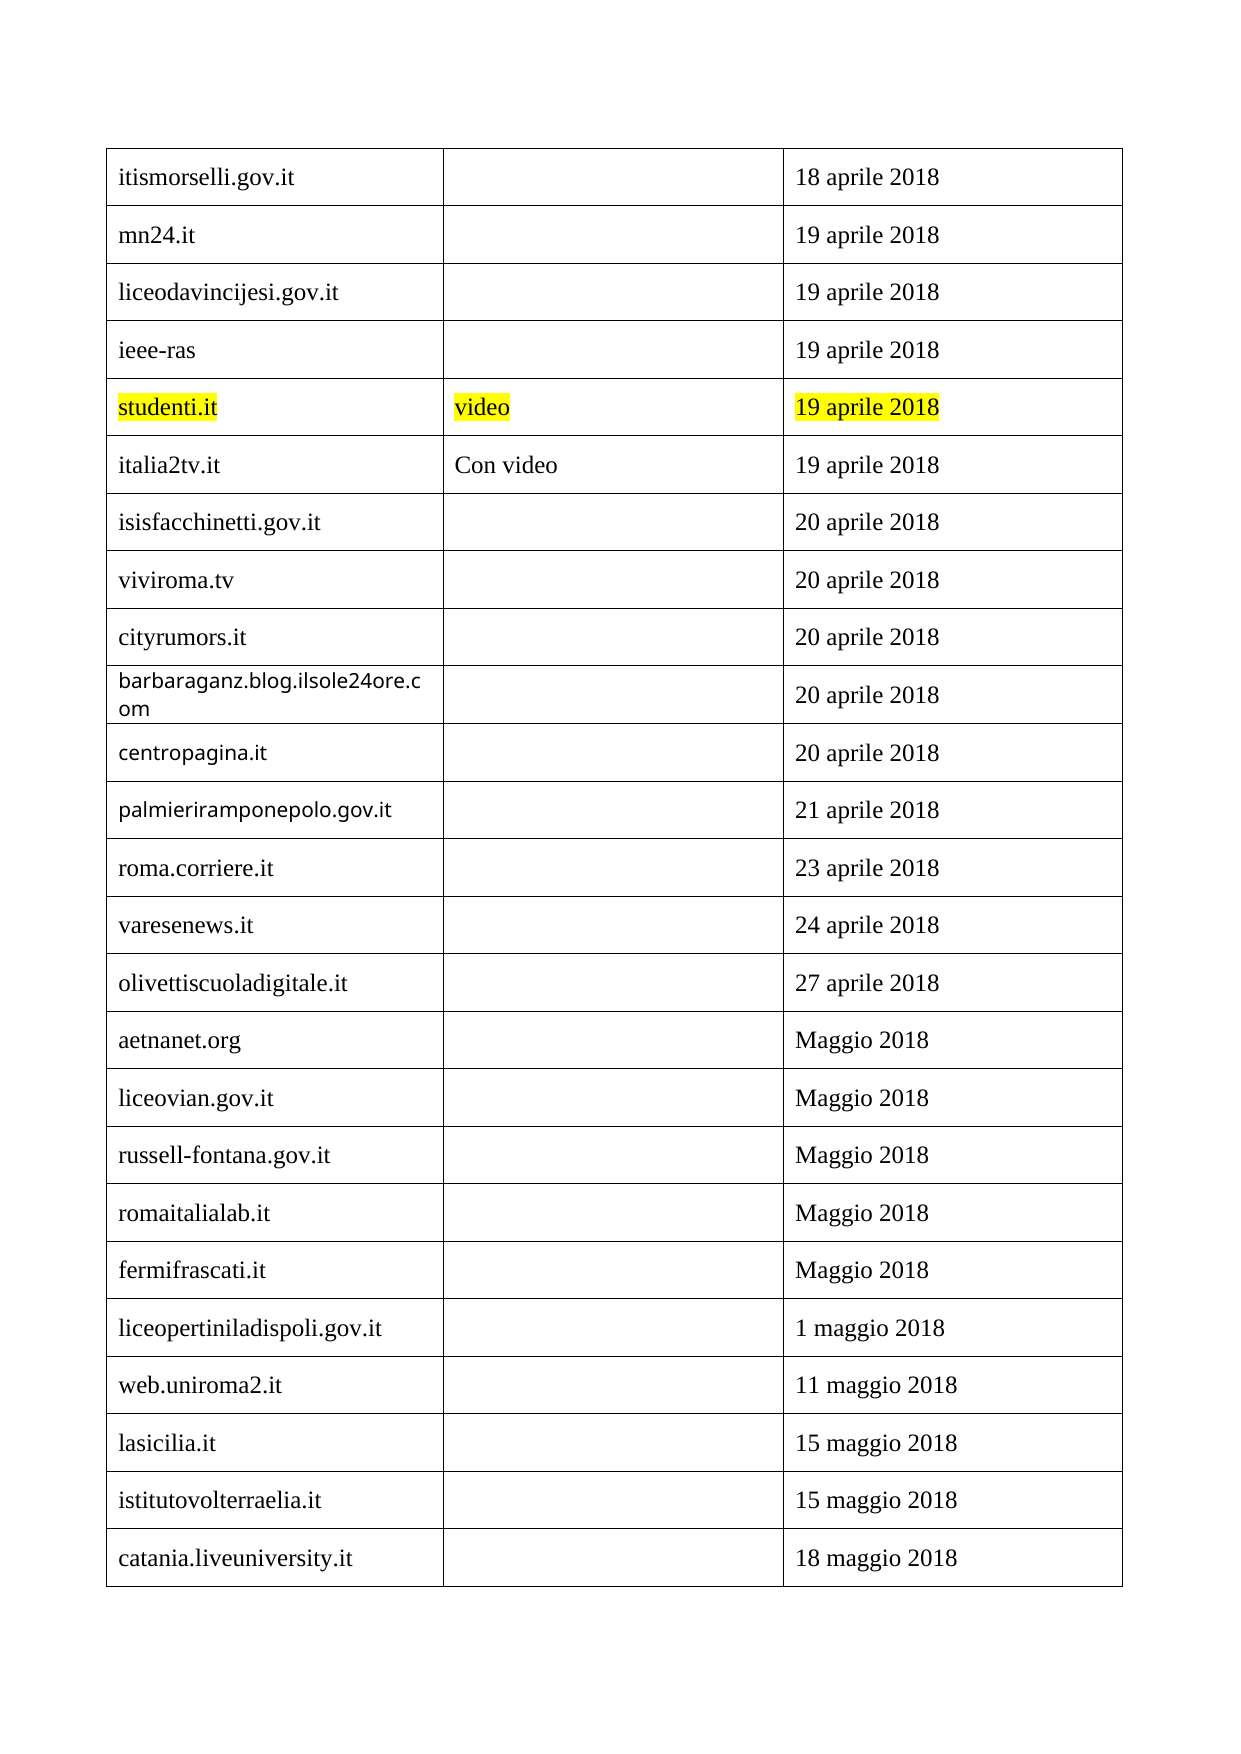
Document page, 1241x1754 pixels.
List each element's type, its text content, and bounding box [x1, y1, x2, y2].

table_cell [444, 149, 783, 205]
table_cell 18 maggio 2018 [784, 1529, 1122, 1586]
table_cell lasicilia.it [107, 1414, 443, 1471]
table_cell liceovian.gov.it [107, 1069, 443, 1126]
table_cell [444, 1357, 783, 1413]
table_cell 20 aprile 2018 [784, 551, 1122, 608]
table_cell [444, 1242, 783, 1298]
table_cell [444, 494, 783, 550]
table_cell istitutovolterraelia.it [107, 1472, 443, 1528]
table_cell 19 aprile 2018 [784, 206, 1122, 263]
table_cell liceodavincijesi.gov.it [107, 264, 443, 320]
table_cell 24 aprile 2018 [784, 897, 1122, 953]
table_cell 1 maggio 2018 [784, 1299, 1122, 1356]
table_cell [444, 782, 783, 838]
table_cell [444, 609, 783, 665]
table_cell [444, 321, 783, 378]
table_cell [444, 1529, 783, 1586]
table_cell Maggio 2018 [784, 1242, 1122, 1298]
table_cell fermifrascati.it [107, 1242, 443, 1298]
table_cell Con video [444, 436, 783, 493]
table_cell italia2tv.it [107, 436, 443, 493]
table_cell 27 aprile 2018 [784, 954, 1122, 1011]
table_cell Maggio 2018 [784, 1069, 1122, 1126]
table_cell [444, 264, 783, 320]
table_cell [444, 206, 783, 263]
table_cell [444, 839, 783, 896]
table_cell 20 aprile 2018 [784, 724, 1122, 781]
table_cell centropagina.it [107, 724, 443, 781]
table_cell palmieriramponepolo.gov.it [107, 782, 443, 838]
table_cell Maggio 2018 [784, 1127, 1122, 1183]
table_cell [444, 724, 783, 781]
table_cell [444, 1184, 783, 1241]
table_cell catania.liveuniversity.it [107, 1529, 443, 1586]
table_cell [444, 1414, 783, 1471]
table_cell [444, 1069, 783, 1126]
table_cell viviroma.tv [107, 551, 443, 608]
table_cell [444, 1012, 783, 1068]
table_cell olivettiscuoladigitale.it [107, 954, 443, 1011]
table_cell 21 aprile 2018 [784, 782, 1122, 838]
table_cell mn24.it [107, 206, 443, 263]
table_cell varesenews.it [107, 897, 443, 953]
table_cell Maggio 2018 [784, 1184, 1122, 1241]
table_cell cityrumors.it [107, 609, 443, 665]
table_cell [444, 1472, 783, 1528]
table_cell 20 aprile 2018 [784, 666, 1122, 723]
table_cell [444, 897, 783, 953]
table_cell ieee-ras [107, 321, 443, 378]
table_cell liceopertiniladispoli.gov.it [107, 1299, 443, 1356]
table_cell 23 aprile 2018 [784, 839, 1122, 896]
table_cell itismorselli.gov.it [107, 149, 443, 205]
table_cell [444, 954, 783, 1011]
table_cell 18 aprile 2018 [784, 149, 1122, 205]
table_cell roma.corriere.it [107, 839, 443, 896]
table_cell 15 maggio 2018 [784, 1414, 1122, 1471]
table_cell web.uniroma2.it [107, 1357, 443, 1413]
table_cell barbaraganz.blog.ilsole24ore.com [107, 666, 443, 723]
table_cell 20 aprile 2018 [784, 609, 1122, 665]
table_cell Maggio 2018 [784, 1012, 1122, 1068]
table_cell 19 aprile 2018 [784, 436, 1122, 493]
table_cell studenti.it [107, 379, 443, 435]
table_cell 15 maggio 2018 [784, 1472, 1122, 1528]
table_cell 19 aprile 2018 [784, 321, 1122, 378]
table_cell 20 aprile 2018 [784, 494, 1122, 550]
table_cell 19 aprile 2018 [784, 379, 1122, 435]
table_cell russell-fontana.gov.it [107, 1127, 443, 1183]
table_cell aetnanet.org [107, 1012, 443, 1068]
table_cell isisfacchinetti.gov.it [107, 494, 443, 550]
table_cell video [444, 379, 783, 435]
table_cell 19 aprile 2018 [784, 264, 1122, 320]
table_cell 11 maggio 2018 [784, 1357, 1122, 1413]
table_cell [444, 1299, 783, 1356]
table_cell [444, 551, 783, 608]
table_cell [444, 1127, 783, 1183]
table_cell romaitalialab.it [107, 1184, 443, 1241]
table_cell [444, 666, 783, 723]
